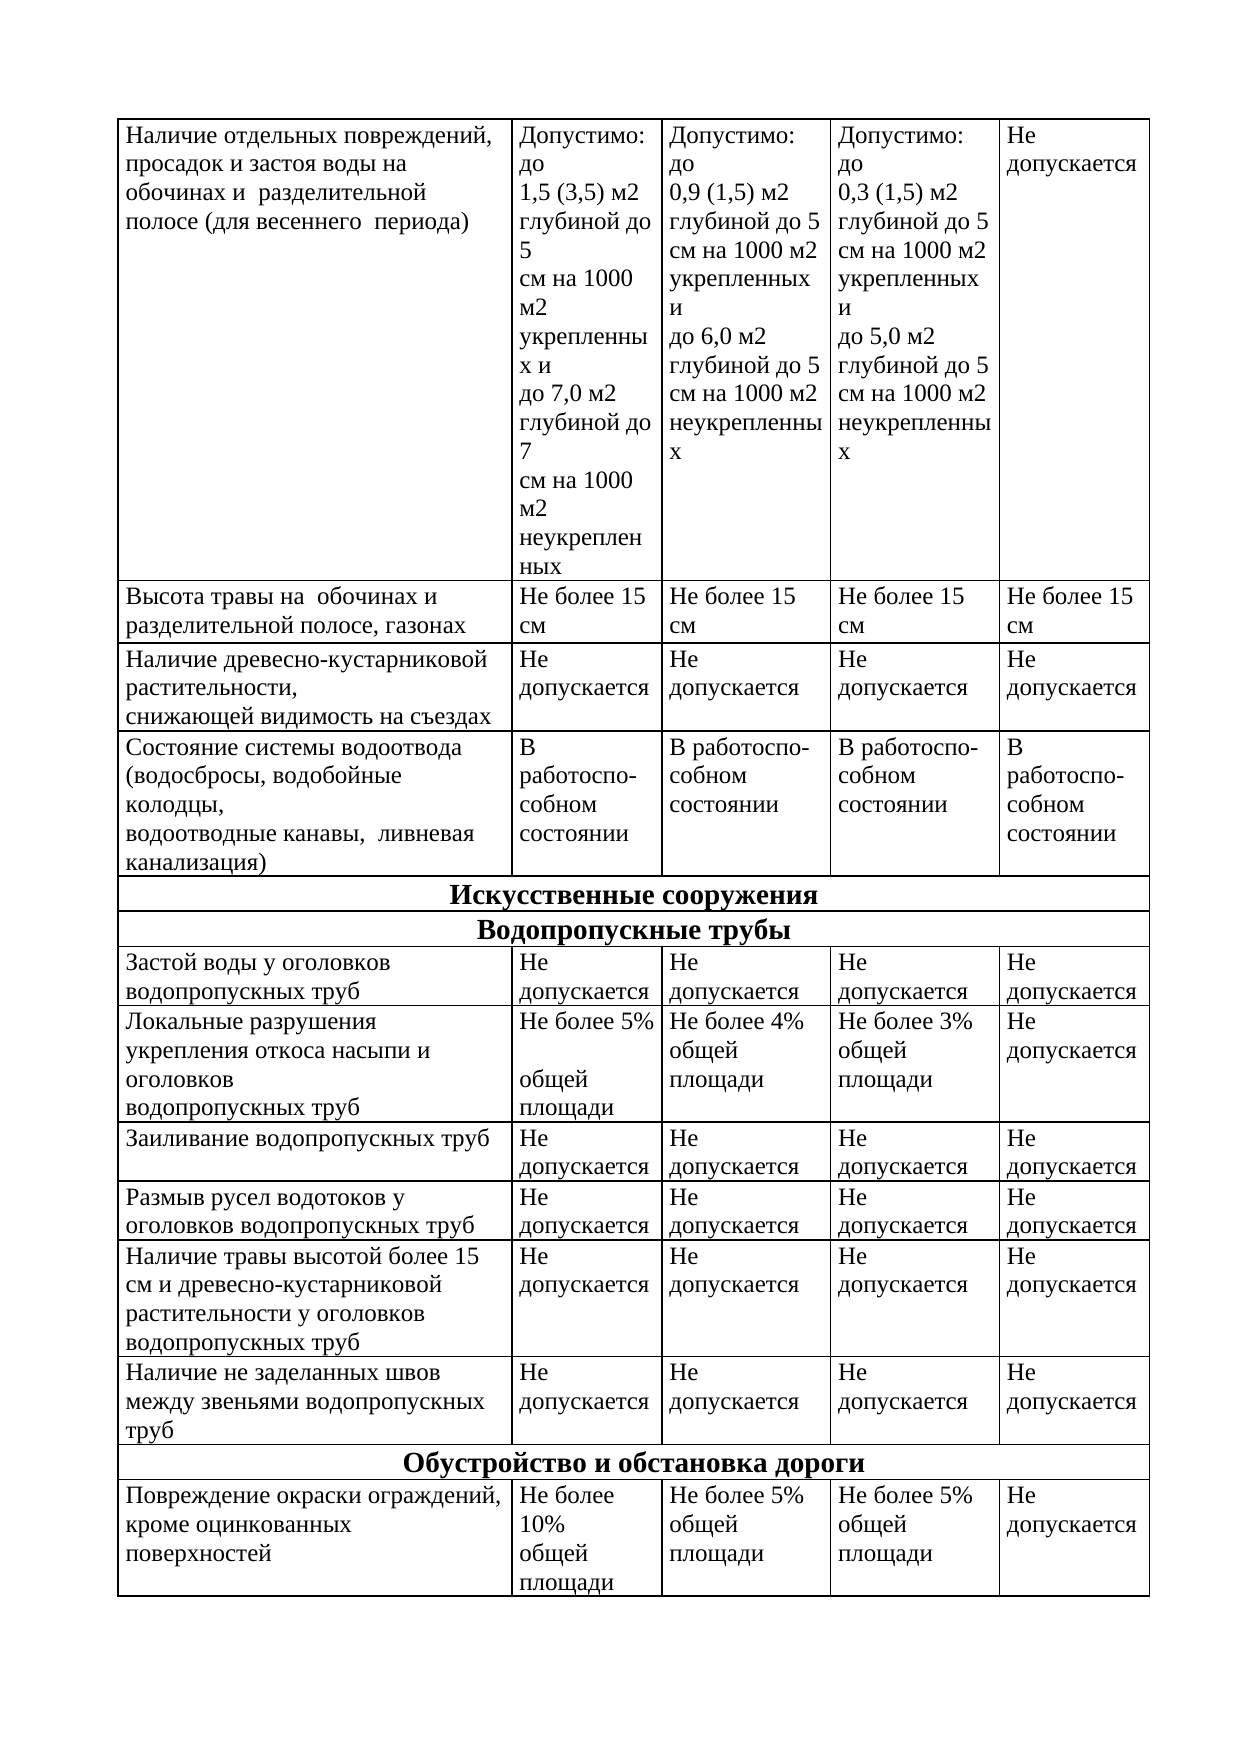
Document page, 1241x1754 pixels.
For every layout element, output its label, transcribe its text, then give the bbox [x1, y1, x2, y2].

table_cell Не допускается [1000, 947, 1149, 1004]
table_cell Наличие отдельных повреждений, просадок и застоя воды на обочинах и разделительной полосе (для весеннего периода) [119, 120, 511, 580]
table_cell Не допускается [1000, 644, 1149, 730]
table_cell Допустимо: до 0,3 (1,5) м2 глубиной до 5 см на укрепленных и до глубиной до 5 см на неукрепленных [831, 120, 999, 580]
table_cell Не допускается [1000, 1123, 1149, 1180]
table_cell В работоспо- собном состоянии [663, 732, 830, 875]
table_cell Не допускается [1000, 1182, 1149, 1239]
table_cell Повреждение окраски ограждений, кроме оцинкованных поверхностей [119, 1480, 511, 1595]
table_cell Состояние системы водоотвода (водосбросы, водобойные колодцы, водоотводные канавы, ливневая канализация) [119, 732, 511, 875]
table_cell Не допускается [513, 644, 661, 730]
table_cell Не более 15 см [513, 581, 661, 642]
table_cell Не допускается [513, 1241, 661, 1356]
table_cell Не допускается [831, 1357, 999, 1444]
table_cell Наличие не заделанных швов между звеньями водопропускных труб [119, 1357, 511, 1444]
table_cell Допустимо: до 0,9 (1,5) м2 глубиной до 5 см на укрепленных и до глубиной до 5 см на неукрепленных [663, 120, 830, 580]
table_cell Не допускается [663, 947, 830, 1004]
table_cell Не допускается [513, 1182, 661, 1239]
table_cell Не допускается [663, 1182, 830, 1239]
table_cell Не более 3% общей площади [831, 1006, 999, 1121]
table_cell В работоспо- собном состоянии [1000, 732, 1149, 875]
table_cell Высота травы на обочинах и разделительной полосе, газонах [119, 581, 511, 642]
table_cell Не допускается [1000, 120, 1149, 580]
table_cell Не допускается [1000, 1241, 1149, 1356]
table_cell Не более 15 см [663, 581, 830, 642]
table_cell Не допускается [831, 1241, 999, 1356]
table_cell Искусственные сооружения [119, 877, 1149, 910]
table_cell Не допускается [663, 1123, 830, 1180]
table_cell В работоспо- собном состоянии [831, 732, 999, 875]
table_cell Не допускается [663, 644, 830, 730]
table_cell Не допускается [831, 1123, 999, 1180]
table_cell Не допускается [513, 1357, 661, 1444]
table_cell Не более 15 см [1000, 581, 1149, 642]
table_cell В работоспо- собном состоянии [513, 732, 661, 875]
table_cell Не допускается [513, 947, 661, 1004]
table_cell Не допускается [831, 947, 999, 1004]
table_cell Не допускается [831, 1182, 999, 1239]
table_cell Не допускается [513, 1123, 661, 1180]
table_cell Не более 5% общей площади [831, 1480, 999, 1595]
table_cell Заиливание водопропускных труб [119, 1123, 511, 1180]
table_cell Водопропускные трубы [119, 912, 1149, 946]
table_cell Не более 5% общей площади [663, 1480, 830, 1595]
table_cell Не более 10% общей площади [513, 1480, 661, 1595]
table_cell Не допускается [1000, 1480, 1149, 1595]
table_cell Наличие травы высотой более и древесно-кустарниковой растительности у оголовков водопропускных труб [119, 1241, 511, 1356]
table_cell Не допускается [663, 1357, 830, 1444]
table_cell Размыв русел водотоков у оголовков водопропускных труб [119, 1182, 511, 1239]
table_cell Допустимо: до 1,5 (3,5) м2 глубиной до 5 см на укрепленных и до глубиной до 7 см на неукрепленных [513, 120, 661, 580]
table_cell Не более 5% общей площади [513, 1006, 661, 1121]
table_cell Обустройство и обстановка дороги [119, 1445, 1149, 1479]
table_cell Не допускается [1000, 1006, 1149, 1121]
table_cell Наличие древесно-кустарниковой растительности, снижающей видимость на съездах [119, 644, 511, 730]
table_cell Локальные разрушения укрепления откоса насыпи и оголовков водопропускных труб [119, 1006, 511, 1121]
table_cell Не более 4% общей площади [663, 1006, 830, 1121]
table_cell Не допускается [663, 1241, 830, 1356]
table_cell Не допускается [1000, 1357, 1149, 1444]
table_cell Не более 15 см [831, 581, 999, 642]
table_cell Застой воды у оголовков водопропускных труб [119, 947, 511, 1004]
table_cell Не допускается [831, 644, 999, 730]
